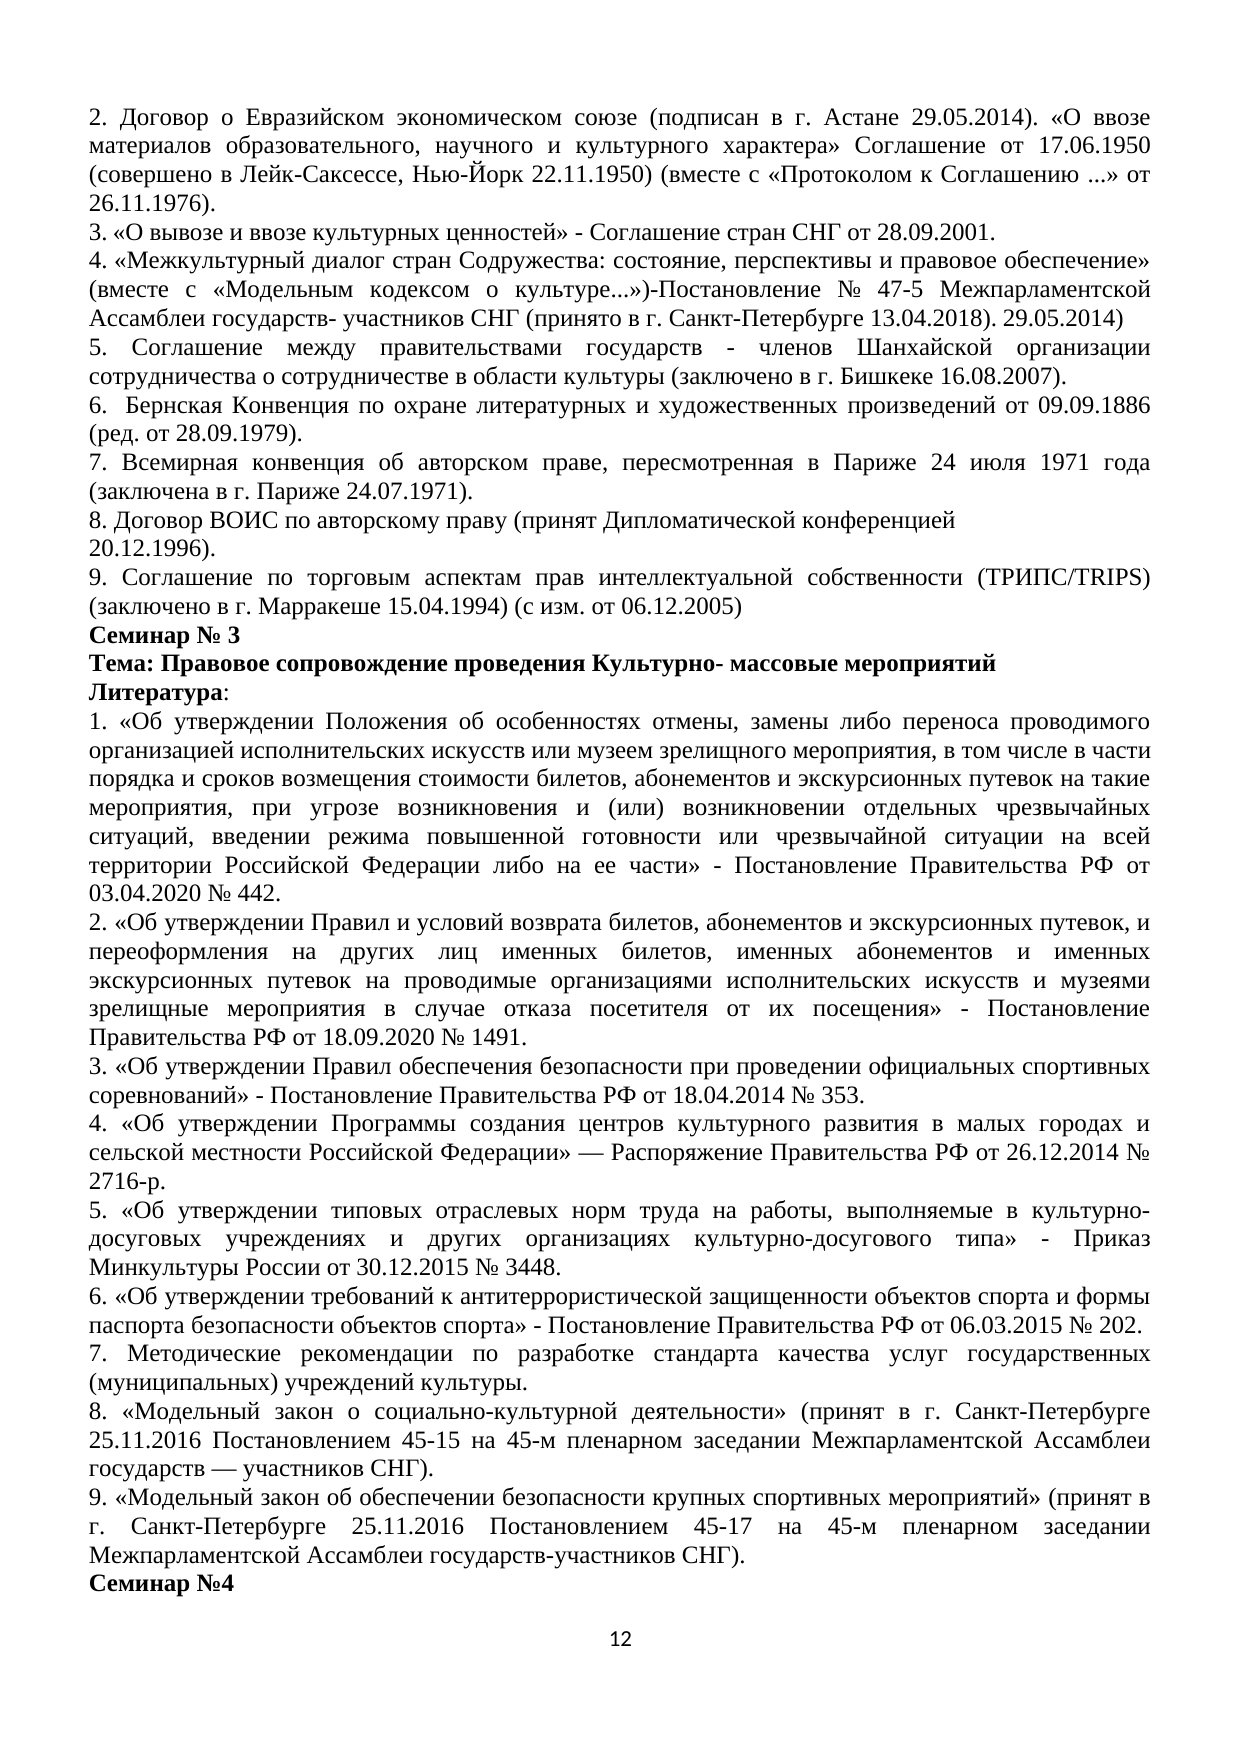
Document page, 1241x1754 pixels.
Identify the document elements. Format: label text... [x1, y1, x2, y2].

text 6. Бернская Конвенция по охране литературных и художественных произведений от 09.09.1886 (ред. от 28.09.1979). [89, 390, 1152, 447]
text 5. «Об утверждении типовых отраслевых норм труда на работы, выполняемые в культурно-досуговых учреждениях и других организациях культурно-досугового типа» - Приказ Минкультуры России от 30.12.2015 № 3448. [89, 1195, 1152, 1281]
text 3. «О вывозе и ввозе культурных ценностей» - Соглашение стран СНГ от 28.09.2001. [89, 217, 1152, 246]
text 20.12.1996). [89, 533, 1152, 562]
text 7. Методические рекомендации по разработке стандарта качества услуг государственных (муниципальных) учреждений культуры. [89, 1338, 1152, 1396]
text 2. Договор о Евразийском экономическом союзе (подписан в г. Астане 29.05.2014). «О ввозе материалов образовательного, научного и культурного характера» Соглашение от 17.06.1950 (совершено в Лейк-Саксессе, Нью-Йорк 22.11.1950) (вместе с «Протоколом к Соглашению ...» от 26.11.1976). [89, 102, 1152, 217]
text Литература: [89, 677, 1152, 706]
text 2. «Об утверждении Правил и условий возврата билетов, абонементов и экскурсионных путевок, и переоформления на других лиц именных билетов, именных абонементов и именных экскурсионных путевок на проводимые организациями исполнительских искусств и музеями зрелищные мероприятия в случае отказа посетителя от их посещения» - Постановление Правительства РФ от 18.09.2020 № 1491. [89, 907, 1152, 1051]
text 9. Соглашение по торговым аспектам прав интеллектуальной собственности (ТРИПС/TRIPS) (заключено в г. Марракеше 15.04.1994) (с изм. от 06.12.2005) [89, 562, 1152, 620]
text 3. «Об утверждении Правил обеспечения безопасности при проведении официальных спортивных соревнований» - Постановление Правительства РФ от 18.04.2014 № 353. [89, 1051, 1152, 1108]
text 1. «Об утверждении Положения об особенностях отмены, замены либо переноса проводимого организацией исполнительских искусств или музеем зрелищного мероприятия, в том числе в части порядка и сроков возмещения стоимости билетов, абонементов и экскурсионных путевок на такие мероприятия, при угрозе возникновения и (или) возникновении отдельных чрезвычайных ситуаций, введении режима повышенной готовности или чрезвычайной ситуации на всей территории Российской Федерации либо на ее части» - Постановление Правительства РФ от 03.04.2020 № 442. [89, 706, 1152, 907]
text 8. «Модельный закон о социально-культурной деятельности» (принят в г. Санкт-Петербурге 25.11.2016 Постановлением 45-15 на 45-м пленарном заседании Межпарламентской Ассамблеи государств — участников СНГ). [89, 1396, 1152, 1482]
text Семинар №4 [89, 1568, 1152, 1597]
text Тема: Правовое сопровождение проведения Культурно- массовые мероприятий [89, 648, 1152, 677]
text 4. «Межкультурный диалог стран Содружества: состояние, перспективы и правовое обеспечение» (вместе с «Модельным кодексом о культуре...»)-Постановление № 47-5 Межпарламентской Ассамблеи государств- участников СНГ (принято в г. Санкт-Петербурге 13.04.2018). 29.05.2014) [89, 246, 1152, 332]
text 9. «Модельный закон об обеспечении безопасности крупных спортивных мероприятий» (принят в г. Санкт-Петербурге 25.11.2016 Постановлением 45-17 на 45-м пленарном заседании Межпарламентской Ассамблеи государств-участников СНГ). [89, 1482, 1152, 1568]
text Семинар № 3 [89, 620, 1152, 648]
text 6. «Об утверждении требований к антитеррористической защищенности объектов спорта и формы паспорта безопасности объектов спорта» - Постановление Правительства РФ от 06.03.2015 № 202. [89, 1281, 1152, 1338]
text 4. «Об утверждении Программы создания центров культурного развития в малых городах и сельской местности Российской Федерации» ― Распоряжение Правительства РФ от 26.12.2014 № 2716-р. [89, 1108, 1152, 1195]
text 7. Всемирная конвенция об авторском праве, пересмотренная в Париже 24 июля 1971 года (заключена в г. Париже 24.07.1971). [89, 447, 1152, 505]
text 8. Договор ВОИС по авторскому праву (принят Дипломатической конференцией [89, 505, 1152, 533]
text 5. Соглашение между правительствами государств - членов Шанхайской организации сотрудничества о сотрудничестве в области культуры (заключено в г. Бишкеке 16.08.2007). [89, 332, 1152, 390]
